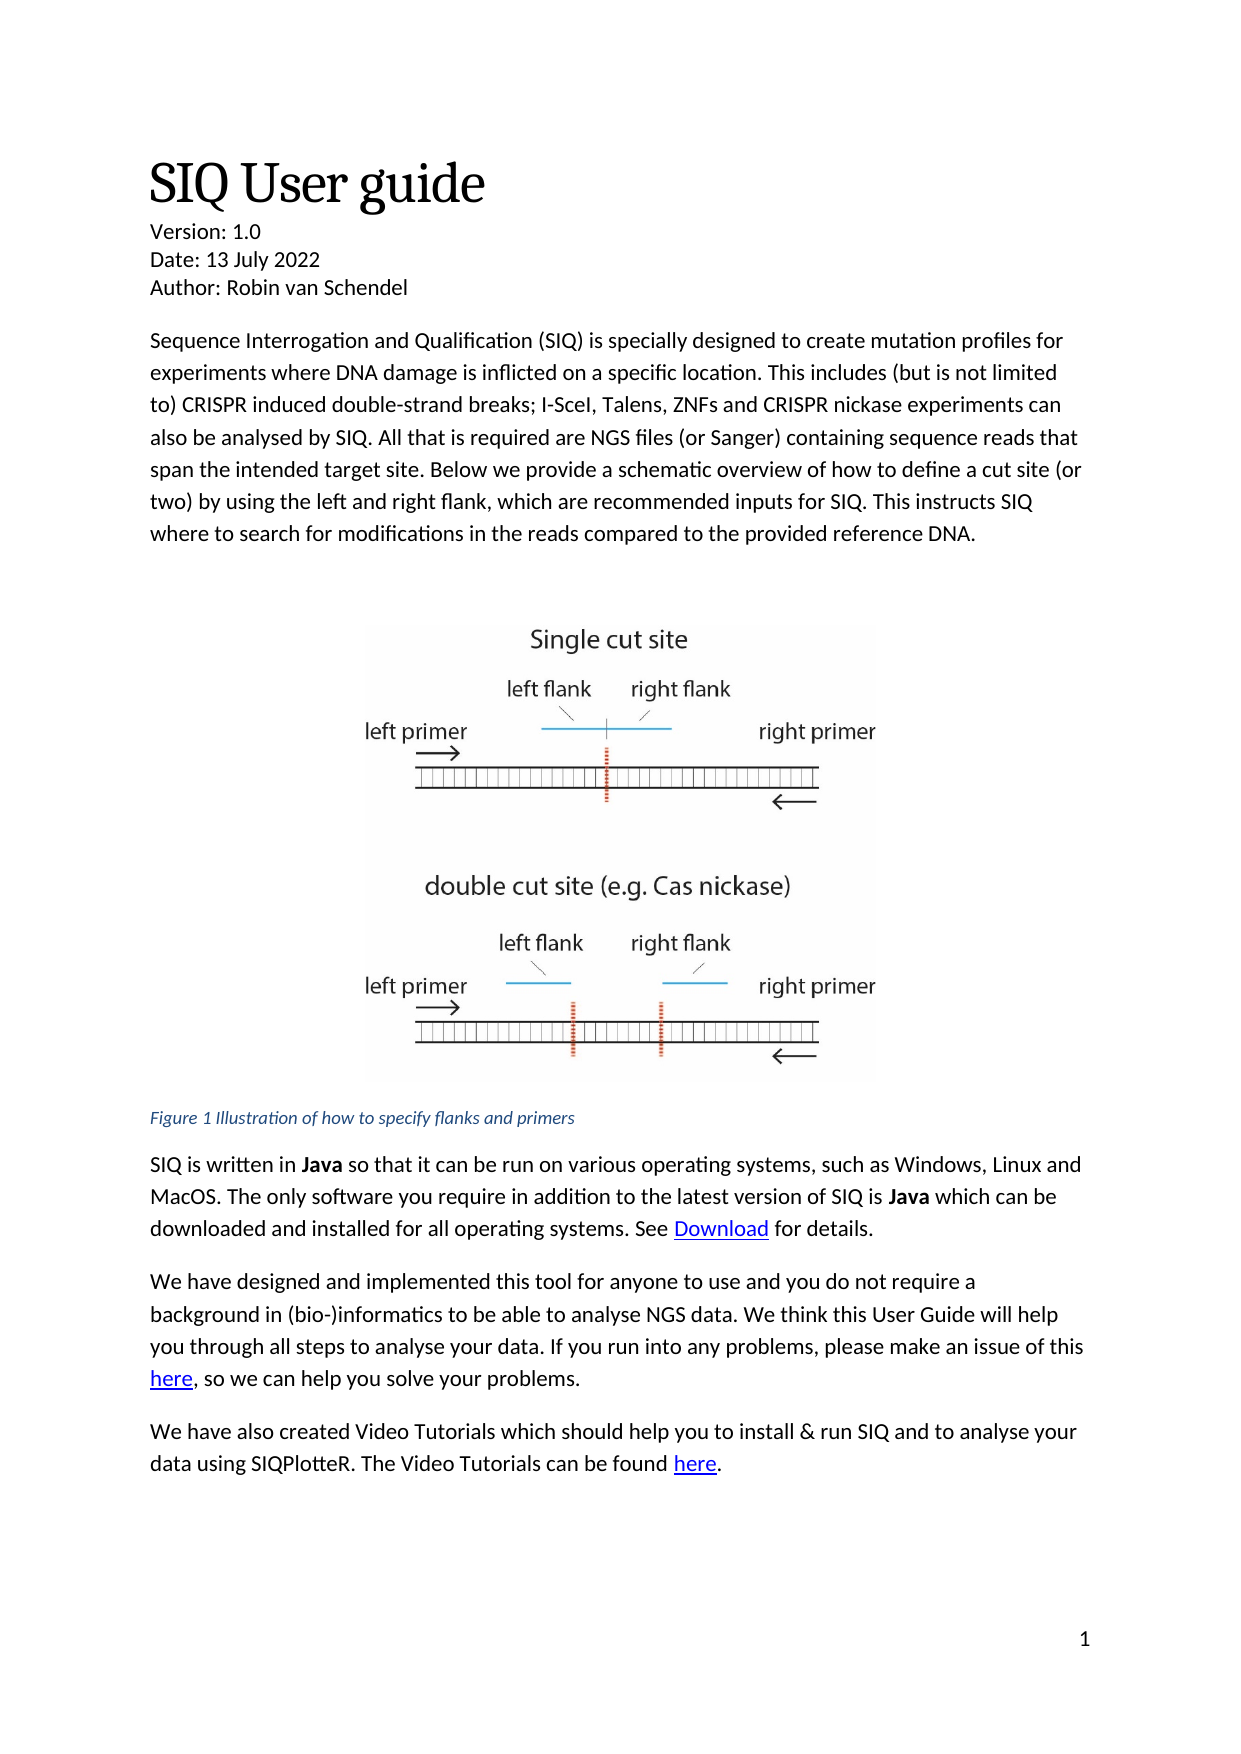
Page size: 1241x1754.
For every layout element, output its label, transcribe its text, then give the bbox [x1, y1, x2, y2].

title SIQ User guide [150, 150, 1090, 217]
text Sequence Interrogation and Qualification (SIQ) is specially designed to create mutation profiles for experiments where DNA damage is inflicted on a specific location. This includes (but is not limited to) CRISPR induced double-strand breaks; I-SceI, Talens, ZNFs and CRISPR nickase experiments can also be analysed by SIQ. All that is required are NGS files (or Sanger) containing sequence reads that span the intended target site. Below we provide a schematic overview of how to define a cut site (or two) by using the left and right flank, which are recommended inputs for SIQ. This instructs SIQ where to search for modifications in the reads compared to the provided reference DNA. [150, 326, 1090, 547]
text SIQ is written in Java so that it can be run on various operating systems, such as Windows, Linux and MacOS. The only software you require in addition to the latest version of SIQ is Java which can be downloaded and installed for all operating systems. See Download for details. [150, 1150, 1090, 1242]
text We have also created Video Tutorials which should help you to install & run SIQ and to analyse your data using SIQPlotteR. The Video Tutorials can be found here. [150, 1417, 1090, 1477]
text Author: Robin van Schendel [150, 273, 1090, 301]
text Version: 1.0 [150, 217, 1090, 245]
text Date: 13 July 2022 [150, 245, 1090, 273]
picture [364, 625, 876, 1082]
text We have designed and implemented this tool for anyone to use and you do not require a background in (bio-)informatics to be able to analyse NGS data. We think this User Guide will help you through all steps to analyse your data. If you run into any problems, please make an issue of this here, so we can help you solve your problems. [150, 1267, 1090, 1392]
